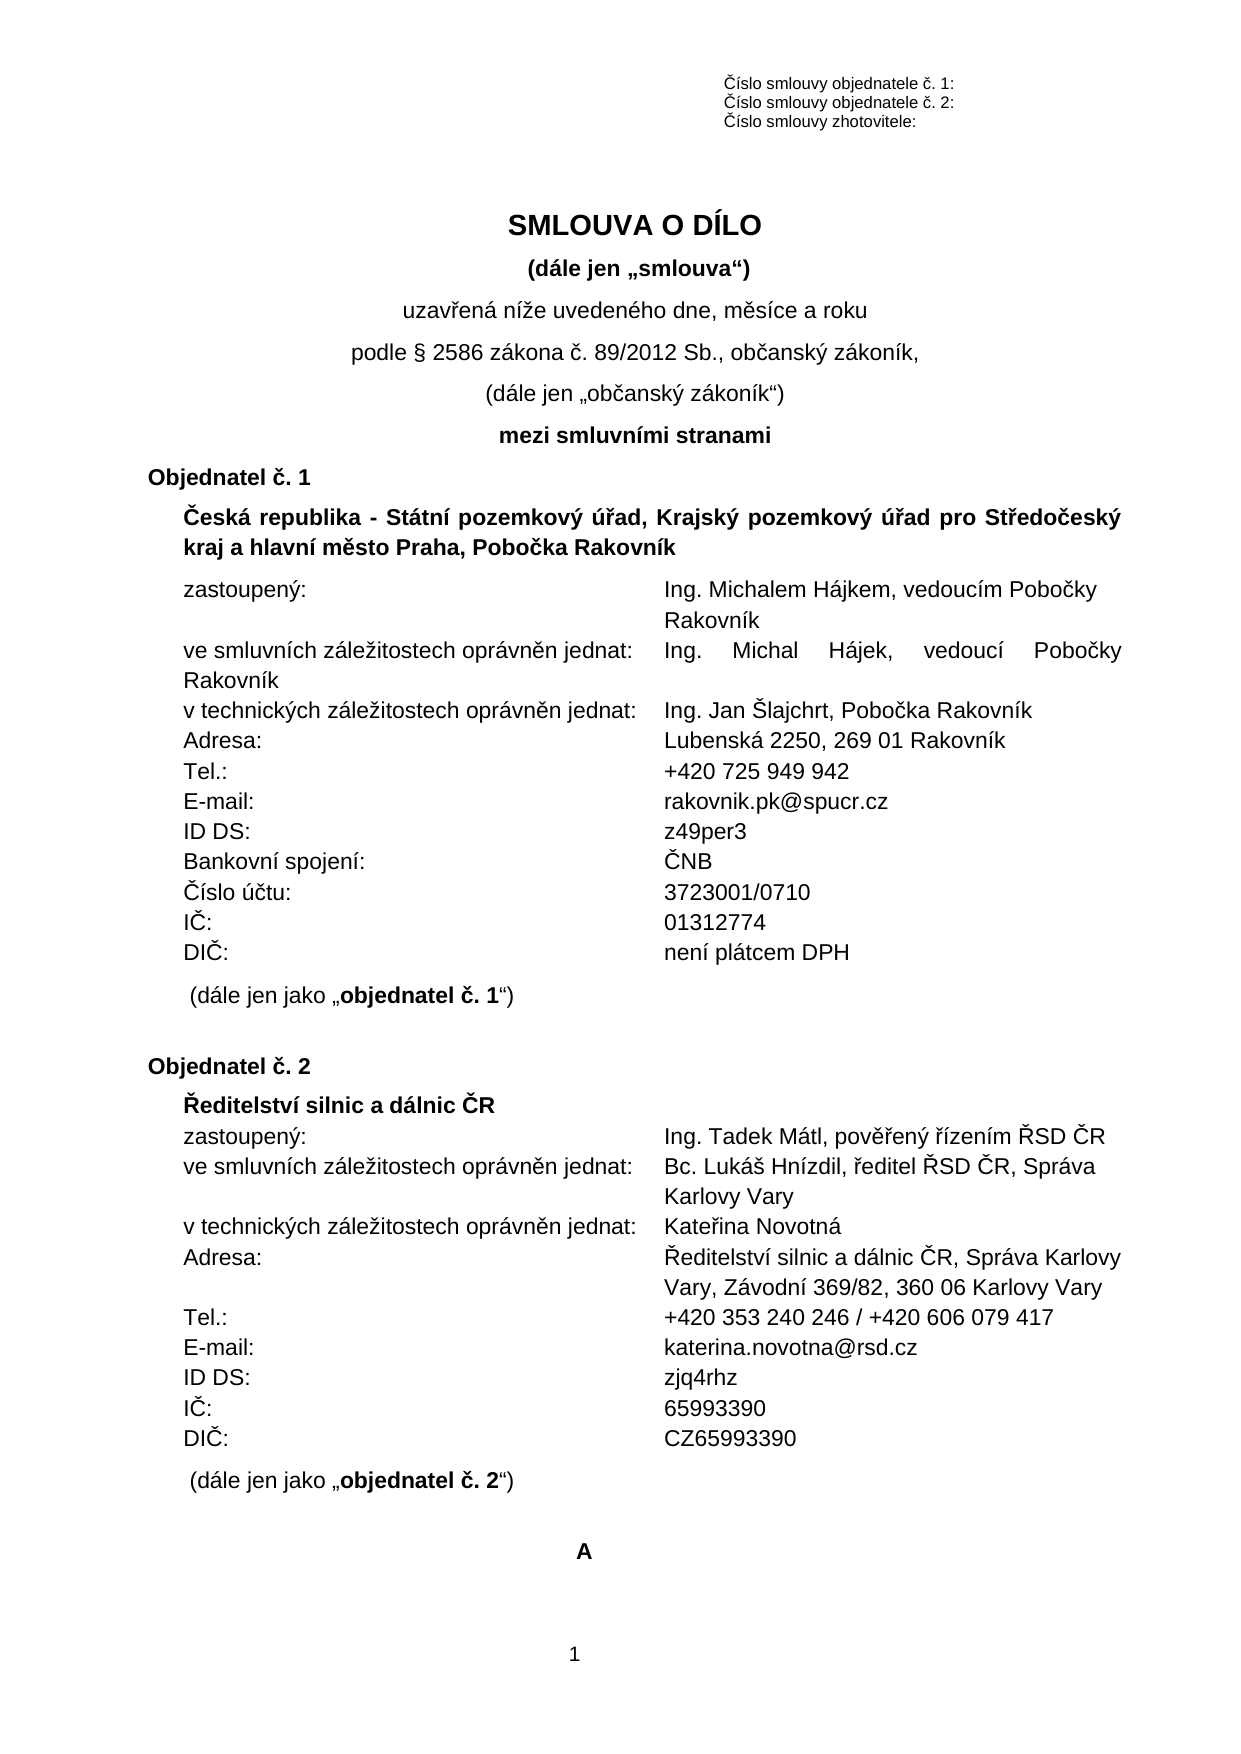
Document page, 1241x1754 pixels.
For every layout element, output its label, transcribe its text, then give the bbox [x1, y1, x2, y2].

text (dále jen jako „objednatel č. 2“) [183, 1467, 1122, 1494]
text Tel.: +420 725 949 942 [183, 758, 1122, 784]
text uzavřená níže uvedeného dne, měsíce a roku [148, 295, 1122, 324]
text Objednatel č. 2 [148, 1051, 1122, 1080]
text Ředitelství silnic a dálnic ČR [183, 1092, 1122, 1119]
text IČ: 65993390 [183, 1394, 1122, 1421]
text podle § 2586 zákona č. 89/2012 Sb., občanský zákoník, [148, 337, 1122, 366]
text Karlovy Vary [183, 1183, 1122, 1209]
text Adresa: Ředitelství silnic a dálnic ČR, Správa Karlovy [183, 1243, 1122, 1270]
text DIČ: není plátcem DPH [183, 939, 1122, 965]
text IČ: 01312774 [183, 909, 1122, 935]
text DIČ: CZ65993390 [183, 1425, 1122, 1451]
text Vary, Závodní 369/82, 360 06 Karlovy Vary [183, 1274, 1122, 1300]
text (dále jen „smlouva“) [148, 253, 1122, 283]
text Česká republika - Státní pozemkový úřad, Krajský pozemkový úřad pro Středočeský kraj a hlavní město Praha, Pobočka Rakovník [183, 503, 1122, 560]
text ve smluvních záležitostech oprávněn jednat: Bc. Lukáš Hnízdil, ředitel ŘSD ČR, Správa [183, 1153, 1122, 1179]
text Číslo účtu: 3723001/0710 [183, 878, 1122, 905]
text SMLOUVA O DÍLO [148, 212, 1122, 241]
text E-mail: katerina.novotna@rsd.cz [183, 1334, 1122, 1360]
text Bankovní spojení: ČNB [183, 848, 1122, 875]
text ID DS: zjq4rhz [183, 1364, 1122, 1391]
text ID DS: z49per3 [183, 818, 1122, 844]
text Adresa: Lubenská 2250, 269 01 Rakovník [183, 727, 1122, 754]
text E-mail: rakovnik.pk@spucr.cz [183, 788, 1122, 814]
text A [502, 1536, 1122, 1566]
text ve smluvních záležitostech oprávněn jednat: Ing. Michal Hájek, vedoucí Pobočky Rakovník [183, 637, 1122, 693]
text v technických záležitostech oprávněn jednat: Kateřina Novotná [183, 1213, 1122, 1239]
text mezi smluvními stranami [148, 420, 1122, 449]
text zastoupený: Ing. Tadek Mátl, pověřený řízením ŘSD ČR [183, 1123, 1122, 1149]
text Objednatel č. 1 [148, 462, 1122, 491]
text v technických záležitostech oprávněn jednat: Ing. Jan Šlajchrt, Pobočka Rakovník [183, 697, 1122, 724]
text Tel.: +420 353 240 246 / +420 606 079 417 [183, 1304, 1122, 1330]
text (dále jen „občanský zákoník“) [148, 378, 1122, 408]
text zastoupený: Ing. Michalem Hájkem, vedoucím Pobočky Rakovník [183, 576, 1122, 633]
text (dále jen jako „objednatel č. 1“) [183, 982, 1122, 1008]
